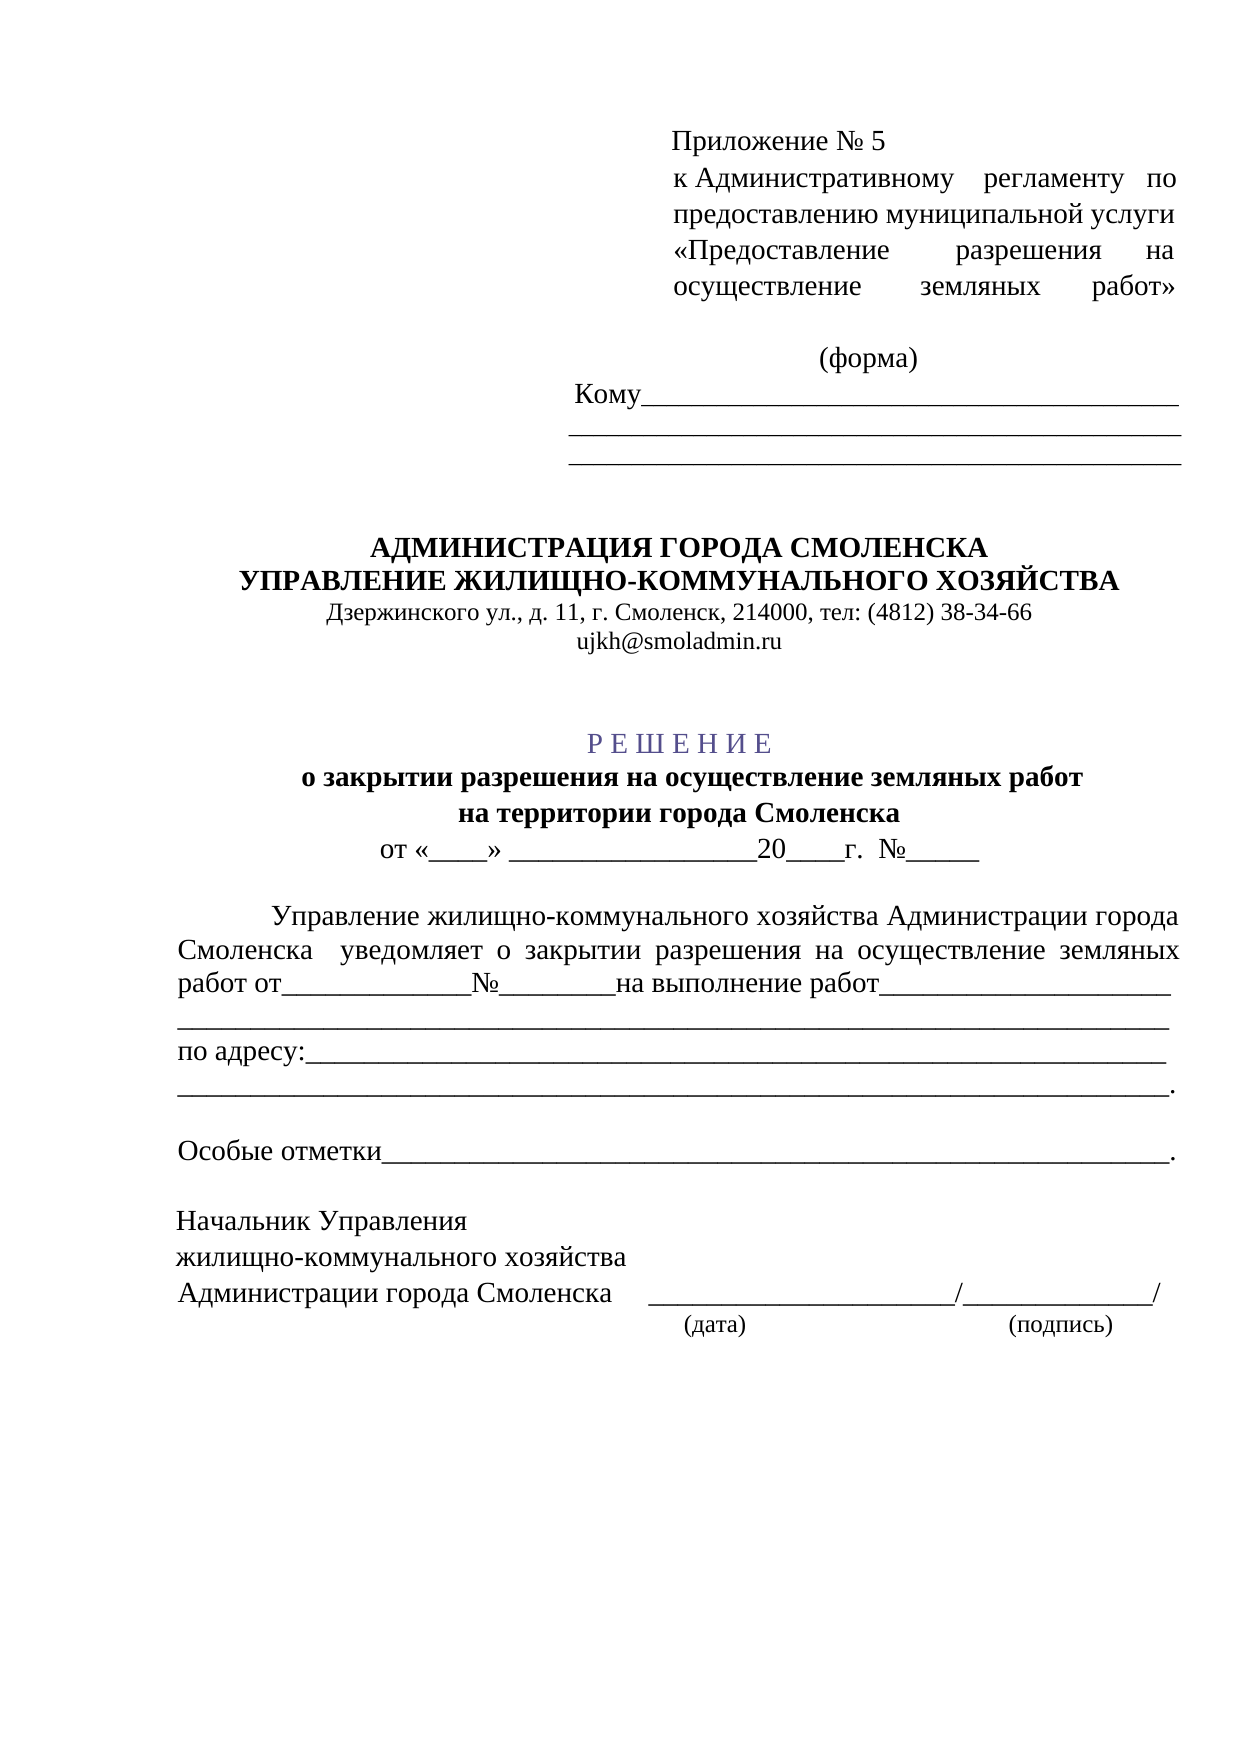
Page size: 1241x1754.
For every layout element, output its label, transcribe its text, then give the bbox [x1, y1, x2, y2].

text о закрытии разрешения на осуществление земляных работ [177, 759, 1181, 793]
text (дата) (подпись) [177, 1309, 1181, 1337]
text (форма) [177, 341, 1181, 374]
text Администрации города Смоленска _____________________/_____________/ [177, 1275, 1181, 1309]
text жилищно-коммунального хозяйства [176, 1239, 1181, 1273]
text от «____» _________________20____г. №_____ [177, 831, 1181, 865]
text Управление жилищно-коммунального хозяйства Администрации города Смоленска уведомляет о закрытии разрешения на осуществление земляных работ от_____________№________на выполнение работ____________________ [177, 898, 1181, 999]
text по адресу:___________________________________________________________ [177, 1033, 1181, 1066]
text предоставлению муниципальной услуги [177, 196, 1181, 229]
text к Административному регламенту по [177, 160, 1181, 193]
text осуществление земляных работ» [177, 268, 1181, 302]
subtitle Р Е Ш Е Н И Е [177, 726, 1181, 759]
text Кому___________________________________________ [177, 377, 1181, 410]
text на территории города Смоленска [177, 795, 1181, 829]
text ____________________________________________________________________. [177, 1066, 1181, 1100]
text АДМИНИСТРАЦИЯ ГОРОДА СМОЛЕНСКА УПРАВЛЕНИЕ ЖИЛИЩНО-КОММУНАЛЬНОГО ХОЗЯЙСТВА Дзержинского ул., д. 11, г. Смоленск, 214000, тел: (4812) 38-34-66 ujkh@smoladmin.ru [177, 530, 1181, 654]
text Особые отметки______________________________________________________. [177, 1133, 1181, 1167]
text _________________________________________________ [177, 410, 1181, 439]
text Начальник Управления [176, 1203, 1181, 1236]
text Приложение № 5 [177, 123, 1176, 157]
text ____________________________________________________________________ [177, 999, 1181, 1033]
text «Предоставление разрешения на [177, 232, 1181, 266]
text _________________________________________________ [177, 439, 1181, 468]
